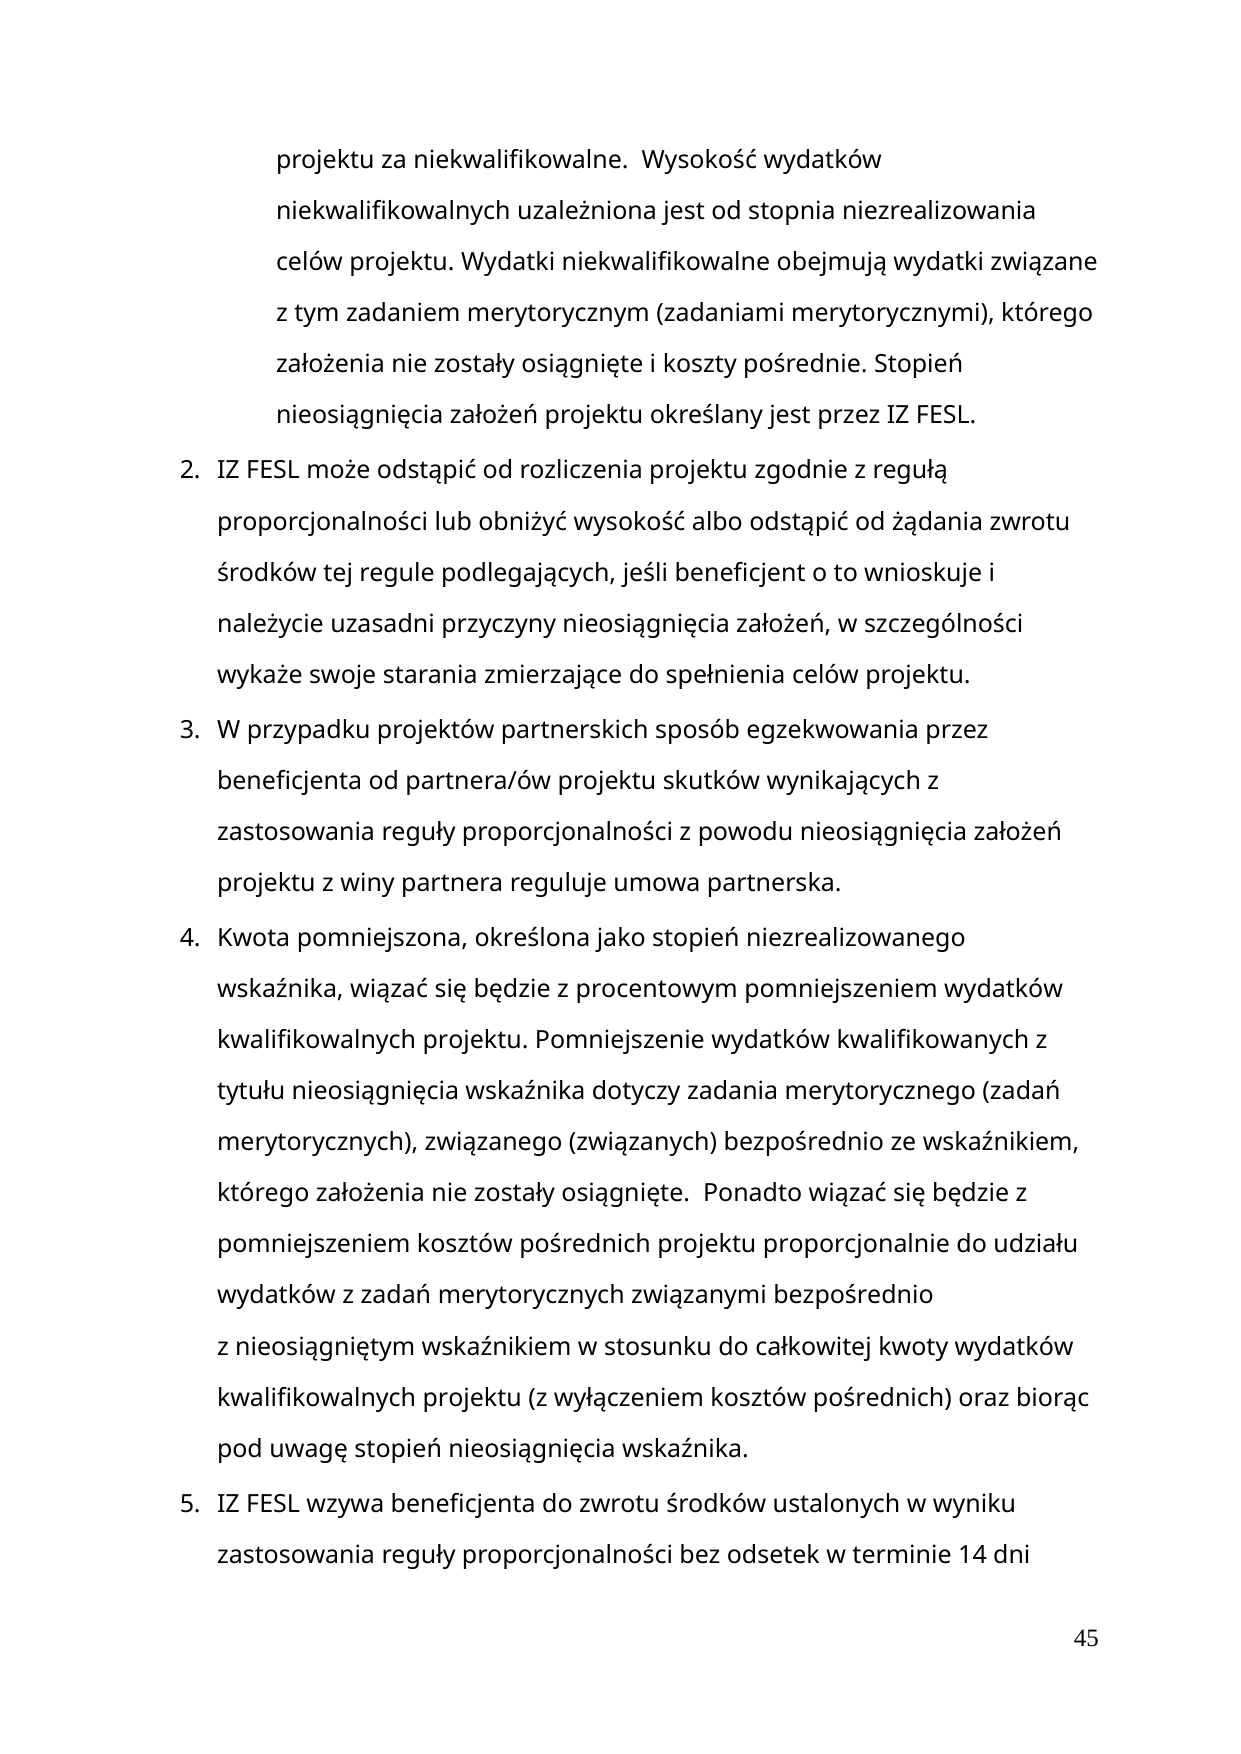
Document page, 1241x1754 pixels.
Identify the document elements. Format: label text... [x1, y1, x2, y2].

list IZ FESL może odstąpić od rozliczenia projektu zgodnie z regułą proporcjonalności lub obniżyć wysokość albo odstąpić od żądania zwrotu środków tej regule podlegających, jeśli beneficjent o to wnioskuje i należycie uzasadni przyczyny nieosiągnięcia założeń, w szczególności wykaże swoje starania zmierzające do spełnienia celów projektu. [179, 452, 1098, 690]
list W przypadku projektów partnerskich sposób egzekwowania przez beneficjenta od partnera/ów projektu skutków wynikających z zastosowania reguły proporcjonalności z powodu nieosiągnięcia założeń projektu z winy partnera reguluje umowa partnerska. [179, 712, 1098, 899]
list Kwota pomniejszona, określona jako stopień niezrealizowanego wskaźnika, wiązać się będzie z procentowym pomniejszeniem wydatków kwalifikowalnych projektu. Pomniejszenie wydatków kwalifikowanych z tytułu nieosiągnięcia wskaźnika dotyczy zadania merytorycznego (zadań merytorycznych), związanego (związanych) bezpośrednio ze wskaźnikiem, którego założenia nie zostały osiągnięte. Ponadto wiązać się będzie z pomniejszeniem kosztów pośrednich projektu proporcjonalnie do udziału wydatków z zadań merytorycznych związanymi bezpośrednio z nieosiągniętym wskaźnikiem w stosunku do całkowitej kwoty wydatków kwalifikowalnych projektu (z wyłączeniem kosztów pośrednich) oraz biorąc pod uwagę stopień nieosiągnięcia wskaźnika. [179, 920, 1098, 1464]
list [179, 1486, 1098, 1571]
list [238, 142, 1098, 431]
